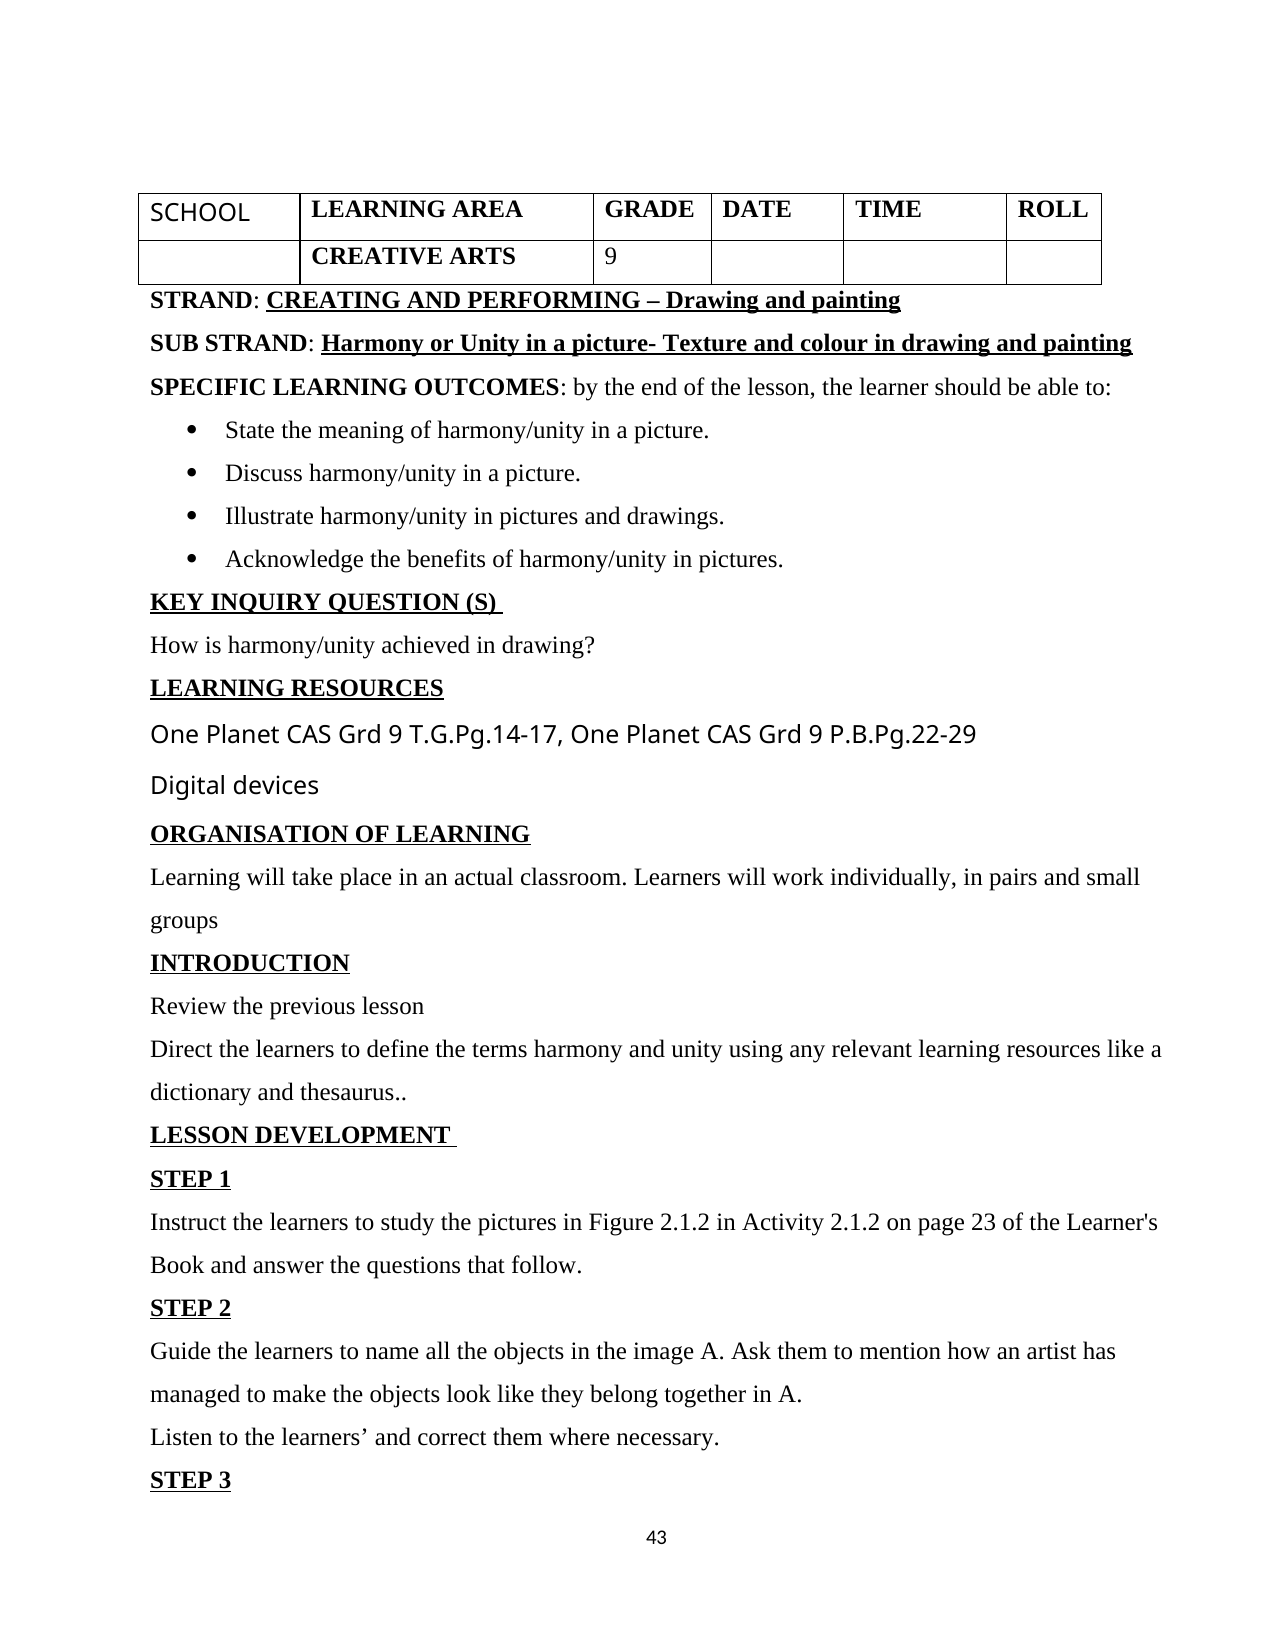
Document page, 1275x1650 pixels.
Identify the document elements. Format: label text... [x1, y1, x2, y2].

list Acknowledge the benefits of harmony/unity in pictures. [187, 544, 1162, 573]
text Review the previous lesson [150, 991, 1162, 1020]
list Discuss harmony/unity in a picture. [187, 458, 1162, 487]
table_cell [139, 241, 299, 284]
text How is harmony/unity achieved in drawing? [150, 630, 1162, 659]
text Listen to the learners’ and correct them where necessary. [150, 1422, 1162, 1451]
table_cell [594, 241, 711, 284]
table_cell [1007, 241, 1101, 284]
text ORGANISATION OF LEARNING [150, 819, 1162, 847]
text One Planet CAS Grd 9 T.G.Pg.14-17, One Planet CAS Grd 9 P.B.Pg.22-29 [150, 717, 1162, 751]
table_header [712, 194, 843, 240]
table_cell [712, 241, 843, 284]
text Learning will take place in an actual classroom. Learners will work individually, in pairs and small groups [150, 862, 1162, 934]
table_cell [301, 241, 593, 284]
text STEP 3 [150, 1466, 1162, 1494]
text SUB STRAND: Harmony or Unity in a picture- Texture and colour in drawing and painting [150, 328, 1162, 357]
text STEP 1 [150, 1164, 1162, 1192]
text Digital devices [150, 768, 1162, 802]
text Guide the learners to name all the objects in the image A. Ask them to mention how an artist has managed to make the objects look like they belong together in A. [150, 1336, 1162, 1408]
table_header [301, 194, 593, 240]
text KEY INQUIRY QUESTION (S) [150, 587, 1162, 616]
text Direct the learners to define the terms harmony and unity using any relevant learning resources like a dictionary and thesaurus.. [150, 1034, 1162, 1106]
text Instruct the learners to study the pictures in Figure 2.1.2 in Activity 2.1.2 on page 23 of the Learner's Book and answer the questions that follow. [150, 1207, 1162, 1279]
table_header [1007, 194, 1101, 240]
text LEARNING RESOURCES [150, 673, 1162, 702]
text STRAND: CREATING AND PERFORMING – Drawing and painting [150, 285, 1162, 314]
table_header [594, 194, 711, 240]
text LESSON DEVELOPMENT [150, 1121, 1162, 1149]
list Illustrate harmony/unity in pictures and drawings. [187, 501, 1162, 530]
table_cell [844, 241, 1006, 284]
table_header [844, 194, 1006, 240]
text SPECIFIC LEARNING OUTCOMES: by the end of the lesson, the learner should be able to: [150, 372, 1162, 400]
text STEP 2 [150, 1293, 1162, 1322]
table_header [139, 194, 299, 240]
list State the meaning of harmony/unity in a picture. [187, 415, 1162, 443]
text INTRODUCTION [150, 948, 1162, 977]
